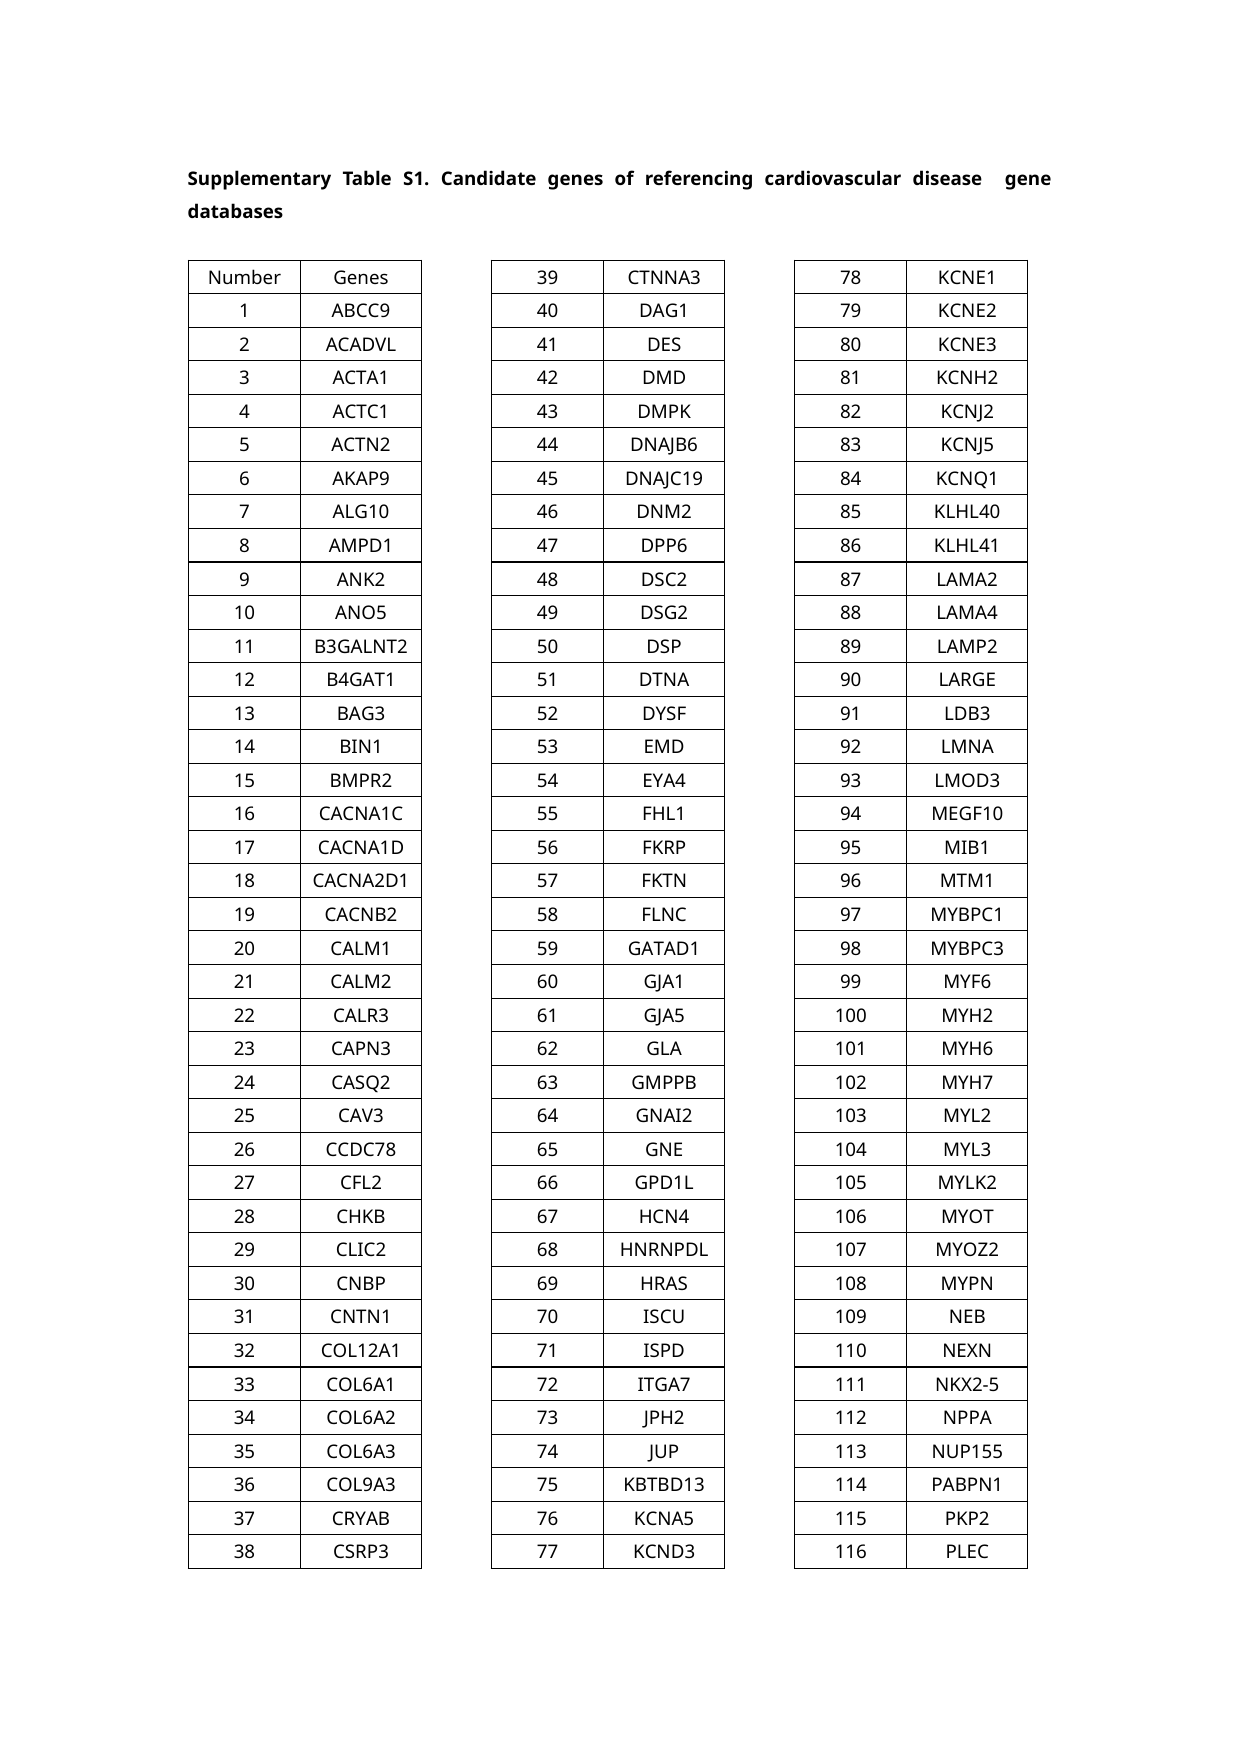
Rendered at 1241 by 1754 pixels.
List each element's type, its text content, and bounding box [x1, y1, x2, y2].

table_cell 13 [189, 697, 300, 729]
table_cell 111 [795, 1368, 906, 1400]
table_cell ITGA7 [604, 1368, 724, 1400]
table_cell 60 [492, 965, 603, 997]
table_cell GPD1L [604, 1166, 724, 1199]
table_cell 36 [189, 1468, 300, 1501]
table_cell MIB1 [907, 831, 1027, 863]
table_cell COL9A3 [301, 1468, 421, 1501]
table_cell KCNE3 [907, 328, 1027, 360]
table_cell 85 [795, 495, 906, 528]
table_cell ALG10 [301, 495, 421, 528]
table_cell 112 [795, 1401, 906, 1433]
table_cell 63 [492, 1066, 603, 1098]
table_cell KCNE1 [907, 261, 1027, 293]
table_cell 39 [492, 261, 603, 293]
table_cell LAMA4 [907, 596, 1027, 628]
table_cell KCNE2 [907, 294, 1027, 327]
table_cell 10 [189, 596, 300, 628]
table_cell DES [604, 328, 724, 360]
table_cell CCDC78 [301, 1133, 421, 1165]
table_cell 22 [189, 999, 300, 1031]
table_cell ACTC1 [301, 395, 421, 427]
table_cell CHKB [301, 1200, 421, 1232]
table_cell KCNJ5 [907, 428, 1027, 461]
table_cell 40 [492, 294, 603, 327]
table_cell 90 [795, 663, 906, 696]
table_cell CALM2 [301, 965, 421, 997]
table_cell KCNH2 [907, 361, 1027, 394]
table_cell 5 [189, 428, 300, 461]
table_cell 74 [492, 1435, 603, 1467]
table_cell 116 [795, 1535, 906, 1568]
table_cell 92 [795, 730, 906, 763]
table_cell KCND3 [604, 1535, 724, 1568]
table_cell 53 [492, 730, 603, 763]
table_cell HCN4 [604, 1200, 724, 1232]
table_cell 30 [189, 1267, 300, 1299]
table_cell PLEC [907, 1535, 1027, 1568]
table_cell GLA [604, 1032, 724, 1064]
table_cell 65 [492, 1133, 603, 1165]
table_cell 54 [492, 764, 603, 796]
table_cell 25 [189, 1099, 300, 1132]
table_cell 50 [492, 630, 603, 662]
table_cell CACNA1C [301, 797, 421, 830]
table_cell 2 [189, 328, 300, 360]
table_cell 43 [492, 395, 603, 427]
table_cell DNM2 [604, 495, 724, 528]
table_cell 91 [795, 697, 906, 729]
table_cell CTNNA3 [604, 261, 724, 293]
table_cell PKP2 [907, 1502, 1027, 1534]
table_cell 19 [189, 898, 300, 930]
table_cell JUP [604, 1435, 724, 1467]
table_cell 23 [189, 1032, 300, 1064]
table_cell MYBPC1 [907, 898, 1027, 930]
table_cell BAG3 [301, 697, 421, 729]
table_cell MYPN [907, 1267, 1027, 1299]
table_cell MEGF10 [907, 797, 1027, 830]
table_cell 67 [492, 1200, 603, 1232]
table_cell 79 [795, 294, 906, 327]
table_cell CNTN1 [301, 1300, 421, 1333]
table_cell 96 [795, 864, 906, 897]
table_cell DYSF [604, 697, 724, 729]
table_cell 42 [492, 361, 603, 394]
table_cell MYH7 [907, 1066, 1027, 1098]
table_cell 24 [189, 1066, 300, 1098]
table_cell 95 [795, 831, 906, 863]
table_cell 80 [795, 328, 906, 360]
table_cell MYOZ2 [907, 1233, 1027, 1266]
table_cell 64 [492, 1099, 603, 1132]
table_cell COL6A1 [301, 1368, 421, 1400]
table_cell PABPN1 [907, 1468, 1027, 1501]
table_cell 73 [492, 1401, 603, 1433]
table_cell FKTN [604, 864, 724, 897]
table_cell 110 [795, 1334, 906, 1366]
table_cell 16 [189, 797, 300, 830]
table_cell LMOD3 [907, 764, 1027, 796]
table_cell 4 [189, 395, 300, 427]
table_cell 27 [189, 1166, 300, 1199]
table_cell 113 [795, 1435, 906, 1467]
table_cell COL12A1 [301, 1334, 421, 1366]
table_cell 1 [189, 294, 300, 327]
table_cell 18 [189, 864, 300, 897]
table_cell 102 [795, 1066, 906, 1098]
table_cell CACNB2 [301, 898, 421, 930]
table_cell 26 [189, 1133, 300, 1165]
table_cell 109 [795, 1300, 906, 1333]
table_cell 97 [795, 898, 906, 930]
table_cell 84 [795, 462, 906, 494]
table_cell 32 [189, 1334, 300, 1366]
table_cell 82 [795, 395, 906, 427]
table_cell 21 [189, 965, 300, 997]
table_cell CNBP [301, 1267, 421, 1299]
table_cell 83 [795, 428, 906, 461]
table_cell GNAI2 [604, 1099, 724, 1132]
table_cell 15 [189, 764, 300, 796]
table_cell 101 [795, 1032, 906, 1064]
table_cell 12 [189, 663, 300, 696]
table_cell 9 [189, 563, 300, 595]
table_cell 88 [795, 596, 906, 628]
table_cell MYBPC3 [907, 931, 1027, 964]
table_cell 66 [492, 1166, 603, 1199]
table_cell BIN1 [301, 730, 421, 763]
table_header Number [189, 261, 300, 293]
table_cell 59 [492, 931, 603, 964]
table_cell LMNA [907, 730, 1027, 763]
table_cell NUP155 [907, 1435, 1027, 1467]
table_cell 105 [795, 1166, 906, 1199]
table_cell DAG1 [604, 294, 724, 327]
table_cell NKX2-5 [907, 1368, 1027, 1400]
table_cell 41 [492, 328, 603, 360]
table_cell KLHL40 [907, 495, 1027, 528]
table_cell 58 [492, 898, 603, 930]
table_cell 33 [189, 1368, 300, 1400]
table_cell 81 [795, 361, 906, 394]
table_cell DSP [604, 630, 724, 662]
table_cell MYLK2 [907, 1166, 1027, 1199]
table_cell ACTA1 [301, 361, 421, 394]
table_cell MYOT [907, 1200, 1027, 1232]
table_cell DSG2 [604, 596, 724, 628]
table_cell B3GALNT2 [301, 630, 421, 662]
table_cell AKAP9 [301, 462, 421, 494]
table_cell CASQ2 [301, 1066, 421, 1098]
table_cell 17 [189, 831, 300, 863]
text Supplementary Table S1. Candidate genes of referencing cardiovascular disease gene databases [187, 162, 1053, 227]
table_cell 3 [189, 361, 300, 394]
table_cell GATAD1 [604, 931, 724, 964]
table_cell MYF6 [907, 965, 1027, 997]
table_cell 115 [795, 1502, 906, 1534]
table_cell EYA4 [604, 764, 724, 796]
table_cell EMD [604, 730, 724, 763]
table_cell CACNA1D [301, 831, 421, 863]
table_cell DSC2 [604, 563, 724, 595]
table_cell 87 [795, 563, 906, 595]
table_cell LAMA2 [907, 563, 1027, 595]
table_cell 61 [492, 999, 603, 1031]
table_cell 107 [795, 1233, 906, 1266]
table_cell NEXN [907, 1334, 1027, 1366]
table_cell B4GAT1 [301, 663, 421, 696]
table_cell 31 [189, 1300, 300, 1333]
table_cell 106 [795, 1200, 906, 1232]
table_cell 45 [492, 462, 603, 494]
table_cell CALM1 [301, 931, 421, 964]
table_cell MTM1 [907, 864, 1027, 897]
table_cell 28 [189, 1200, 300, 1232]
table_cell DNAJC19 [604, 462, 724, 494]
table_cell 76 [492, 1502, 603, 1534]
table_cell NEB [907, 1300, 1027, 1333]
table_cell GNE [604, 1133, 724, 1165]
table_cell NPPA [907, 1401, 1027, 1433]
table_cell DMPK [604, 395, 724, 427]
table_cell DMD [604, 361, 724, 394]
table_cell ISPD [604, 1334, 724, 1366]
table_cell 70 [492, 1300, 603, 1333]
table_cell CSRP3 [301, 1535, 421, 1568]
table_header Genes [301, 261, 421, 293]
table_cell CLIC2 [301, 1233, 421, 1266]
table_cell 104 [795, 1133, 906, 1165]
table_cell DNAJB6 [604, 428, 724, 461]
table_cell JPH2 [604, 1401, 724, 1433]
table_cell ACTN2 [301, 428, 421, 461]
table_cell 56 [492, 831, 603, 863]
table_cell 51 [492, 663, 603, 696]
table_cell LDB3 [907, 697, 1027, 729]
table_cell CAV3 [301, 1099, 421, 1132]
table_cell 71 [492, 1334, 603, 1366]
table_cell GJA5 [604, 999, 724, 1031]
table_cell 99 [795, 965, 906, 997]
table_cell COL6A3 [301, 1435, 421, 1467]
table_cell 93 [795, 764, 906, 796]
table_cell CALR3 [301, 999, 421, 1031]
table_cell 62 [492, 1032, 603, 1064]
table_cell 44 [492, 428, 603, 461]
table_cell DTNA [604, 663, 724, 696]
table_cell 38 [189, 1535, 300, 1568]
table_cell 75 [492, 1468, 603, 1501]
table_cell 89 [795, 630, 906, 662]
table_cell 6 [189, 462, 300, 494]
table_cell 49 [492, 596, 603, 628]
table_cell LAMP2 [907, 630, 1027, 662]
table_cell 14 [189, 730, 300, 763]
table_cell 108 [795, 1267, 906, 1299]
table_cell 46 [492, 495, 603, 528]
table_cell HNRNPDL [604, 1233, 724, 1266]
table_cell 55 [492, 797, 603, 830]
table_cell COL6A2 [301, 1401, 421, 1433]
table_cell FKRP [604, 831, 724, 863]
table_cell 98 [795, 931, 906, 964]
table_cell HRAS [604, 1267, 724, 1299]
table_cell 57 [492, 864, 603, 897]
table_cell ANO5 [301, 596, 421, 628]
table_cell FLNC [604, 898, 724, 930]
table_cell AMPD1 [301, 529, 421, 561]
table_cell BMPR2 [301, 764, 421, 796]
table_cell 77 [492, 1535, 603, 1568]
table_cell FHL1 [604, 797, 724, 830]
table_cell GMPPB [604, 1066, 724, 1098]
table_cell CACNA2D1 [301, 864, 421, 897]
table_cell 68 [492, 1233, 603, 1266]
table_cell 114 [795, 1468, 906, 1501]
table_cell ABCC9 [301, 294, 421, 327]
table_cell 52 [492, 697, 603, 729]
table_cell 72 [492, 1368, 603, 1400]
table_cell MYH6 [907, 1032, 1027, 1064]
table_cell 11 [189, 630, 300, 662]
table_cell KBTBD13 [604, 1468, 724, 1501]
table_cell ISCU [604, 1300, 724, 1333]
table_cell 103 [795, 1099, 906, 1132]
table_cell 69 [492, 1267, 603, 1299]
table_cell GJA1 [604, 965, 724, 997]
table_cell 34 [189, 1401, 300, 1433]
table_cell ACADVL [301, 328, 421, 360]
table_cell KCNQ1 [907, 462, 1027, 494]
table_cell LARGE [907, 663, 1027, 696]
table_cell 35 [189, 1435, 300, 1467]
table_cell 100 [795, 999, 906, 1031]
table_cell ANK2 [301, 563, 421, 595]
table_cell CFL2 [301, 1166, 421, 1199]
table_cell 48 [492, 563, 603, 595]
table_cell 20 [189, 931, 300, 964]
table_cell 78 [795, 261, 906, 293]
table_cell MYH2 [907, 999, 1027, 1031]
table_cell 47 [492, 529, 603, 561]
table_cell CRYAB [301, 1502, 421, 1534]
table_cell 86 [795, 529, 906, 561]
table_cell KLHL41 [907, 529, 1027, 561]
table_cell 8 [189, 529, 300, 561]
table_cell 29 [189, 1233, 300, 1266]
table_cell KCNA5 [604, 1502, 724, 1534]
table_cell DPP6 [604, 529, 724, 561]
table_cell 94 [795, 797, 906, 830]
table_cell CAPN3 [301, 1032, 421, 1064]
table_cell MYL2 [907, 1099, 1027, 1132]
table_cell 7 [189, 495, 300, 528]
table_cell MYL3 [907, 1133, 1027, 1165]
table_cell KCNJ2 [907, 395, 1027, 427]
table_cell 37 [189, 1502, 300, 1534]
